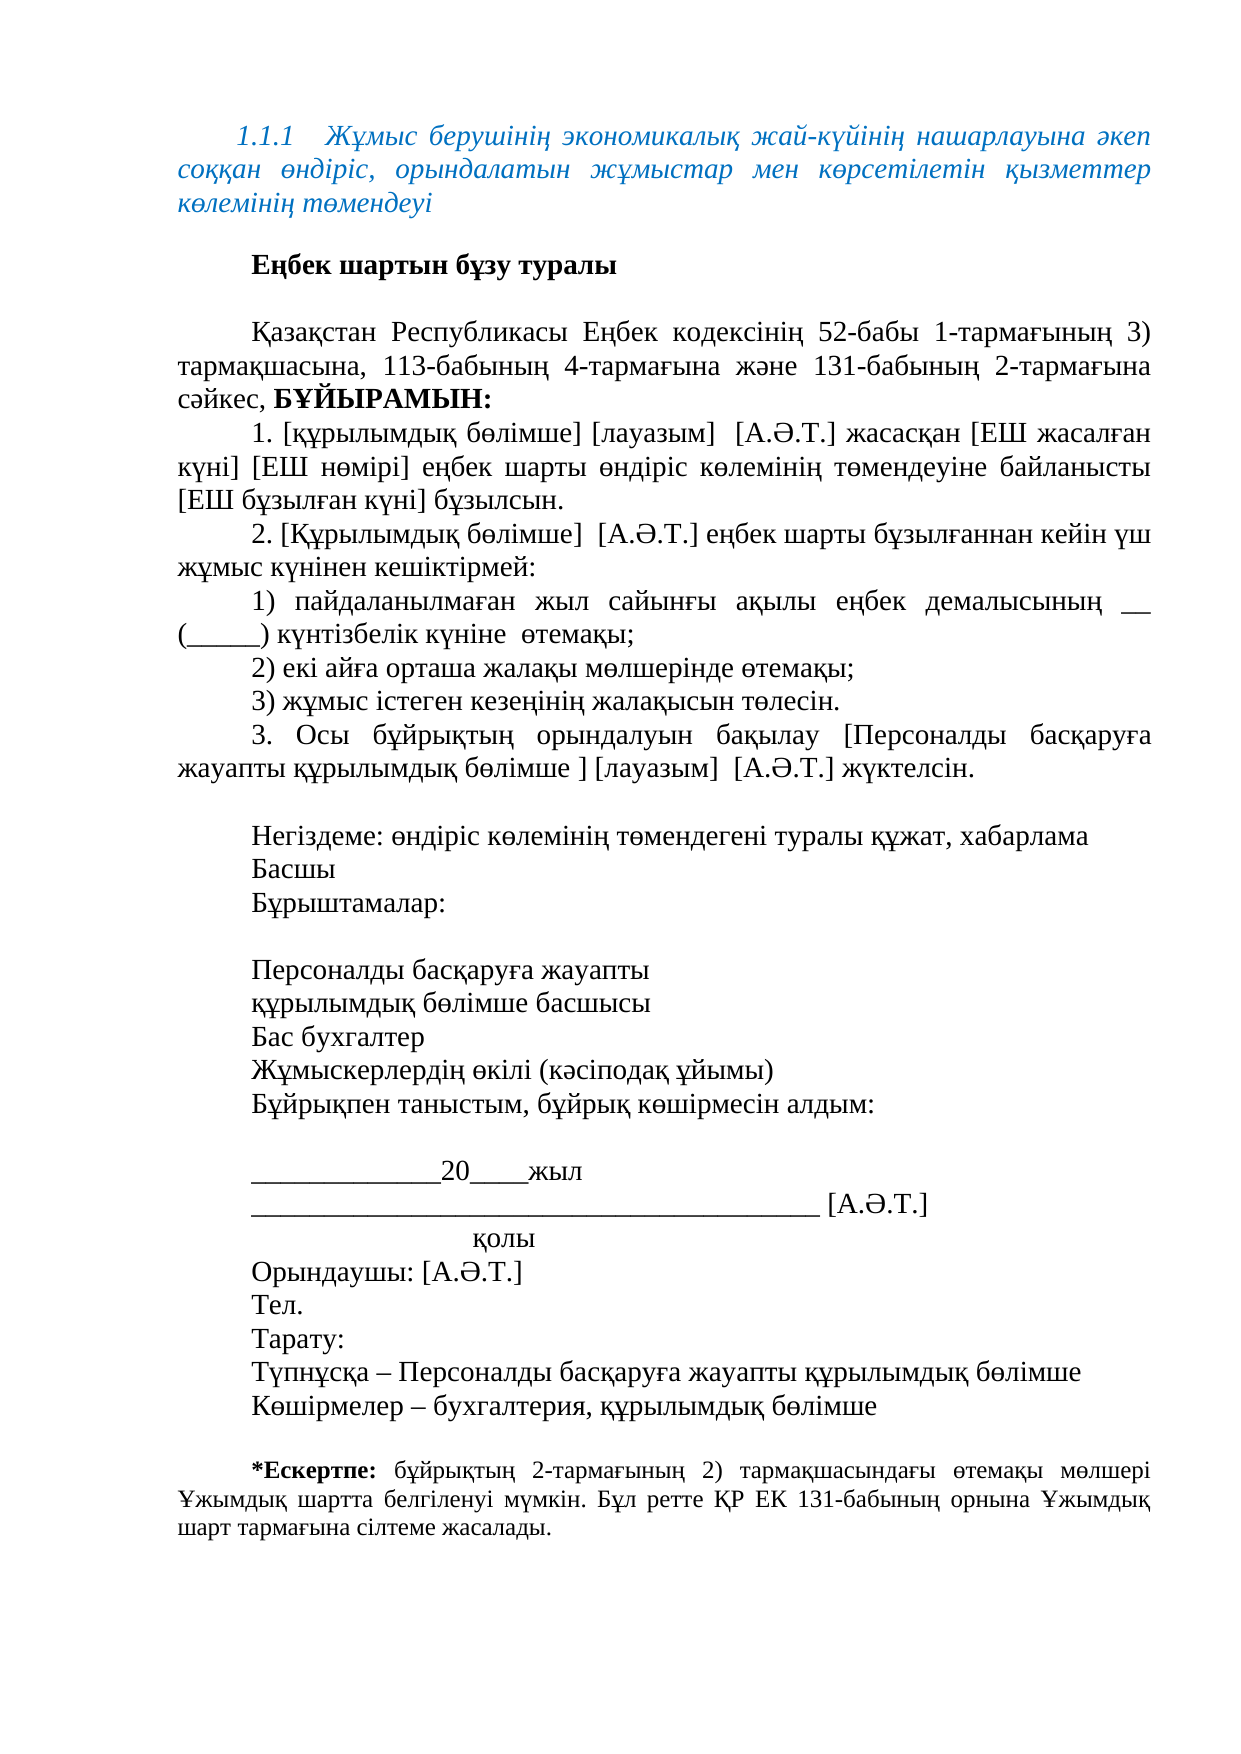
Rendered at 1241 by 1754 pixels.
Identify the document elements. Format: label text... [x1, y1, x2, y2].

list _______________________________________ [А.Ә.Т.] [177, 1187, 1152, 1220]
text Бас бухгалтер [177, 1019, 1152, 1052]
text қолы [398, 1220, 1152, 1254]
subtitle Жұмыс берушінің экономикалық жай-күйінің нашарлауына әкеп соққан өндіріс, орындалатын жұмыстар мен көрсетілетін қызметтер көлемінің төмендеуі [177, 118, 1152, 219]
list 1. [құрылымдық бөлімше] [лауазым] [А.Ә.Т.] жасасқан [ЕШ жасалған күні] [ЕШ нөмірі] еңбек шарты өндіріс көлемінің төмендеуіне байланысты [ЕШ бұзылған күні] бұзылсын. [177, 415, 1152, 516]
list Бұйрықпен таныстым, бұйрық көшірмесін алдым: [177, 1086, 1152, 1119]
text *Ескертпе: бұйрықтың 2-тармағының 2) тармақшасындағы өтемақы мөлшері Ұжымдық шартта белгіленуі мүмкін. Бұл ретте ҚР ЕК 131-бабының орнына Ұжымдық шарт тармағына сілтеме жасалады. [177, 1455, 1152, 1541]
text құрылымдық бөлімше басшысы [177, 985, 1152, 1019]
text 2. [Құрылымдық бөлімше] [А.Ә.Т.] еңбек шарты бұзылғаннан кейін үш жұмыс күнінен кешіктірмей: [177, 516, 1152, 583]
text Түпнұсқа – Персоналды басқаруға жауапты құрылымдық бөлімше [177, 1354, 1152, 1388]
text Көшірмелер – бухгалтерия, құрылымдық бөлімше [177, 1388, 1152, 1421]
text Еңбек шартын бұзу туралы [177, 247, 1152, 281]
list Басшы [177, 851, 1152, 885]
text 3) жұмыс істеген кезеңінің жалақысын төлесін. [177, 683, 1152, 717]
text Жұмыскерлердің өкілі (кәсіподақ ұйымы) [177, 1052, 1152, 1086]
list Бұрыштамалар: [177, 885, 1152, 918]
text Қазақстан Республикасы Еңбек кодексінің 52-бабы 1-тармағының 3) тармақшасына, 113-бабының 4-тармағына және 131-бабының 2-тармағына сәйкес, БҰЙЫРАМЫН: [177, 314, 1152, 415]
list Тел. [177, 1287, 1152, 1321]
list Орындаушы: [А.Ә.Т.] [177, 1254, 1152, 1287]
text 3. Осы бұйрықтың орындалуын бақылау [Персоналды басқаруға жауапты құрылымдық бөлімше ] [лауазым] [А.Ә.Т.] жүктелсін. [177, 717, 1152, 784]
text Персоналды басқаруға жауапты [177, 952, 1152, 985]
text Негіздеме: өндіріс көлемінің төмендегені туралы құжат, хабарлама [177, 818, 1152, 851]
list _____________20____жыл [177, 1153, 1152, 1187]
list Тарату: [177, 1321, 1152, 1354]
list 2) екі айға орташа жалақы мөлшерінде өтемақы; [177, 650, 1152, 683]
list 1) пайдаланылмаған жыл сайынғы ақылы еңбек демалысының __ (_____) күнтізбелік күніне өтемақы; [177, 583, 1152, 650]
